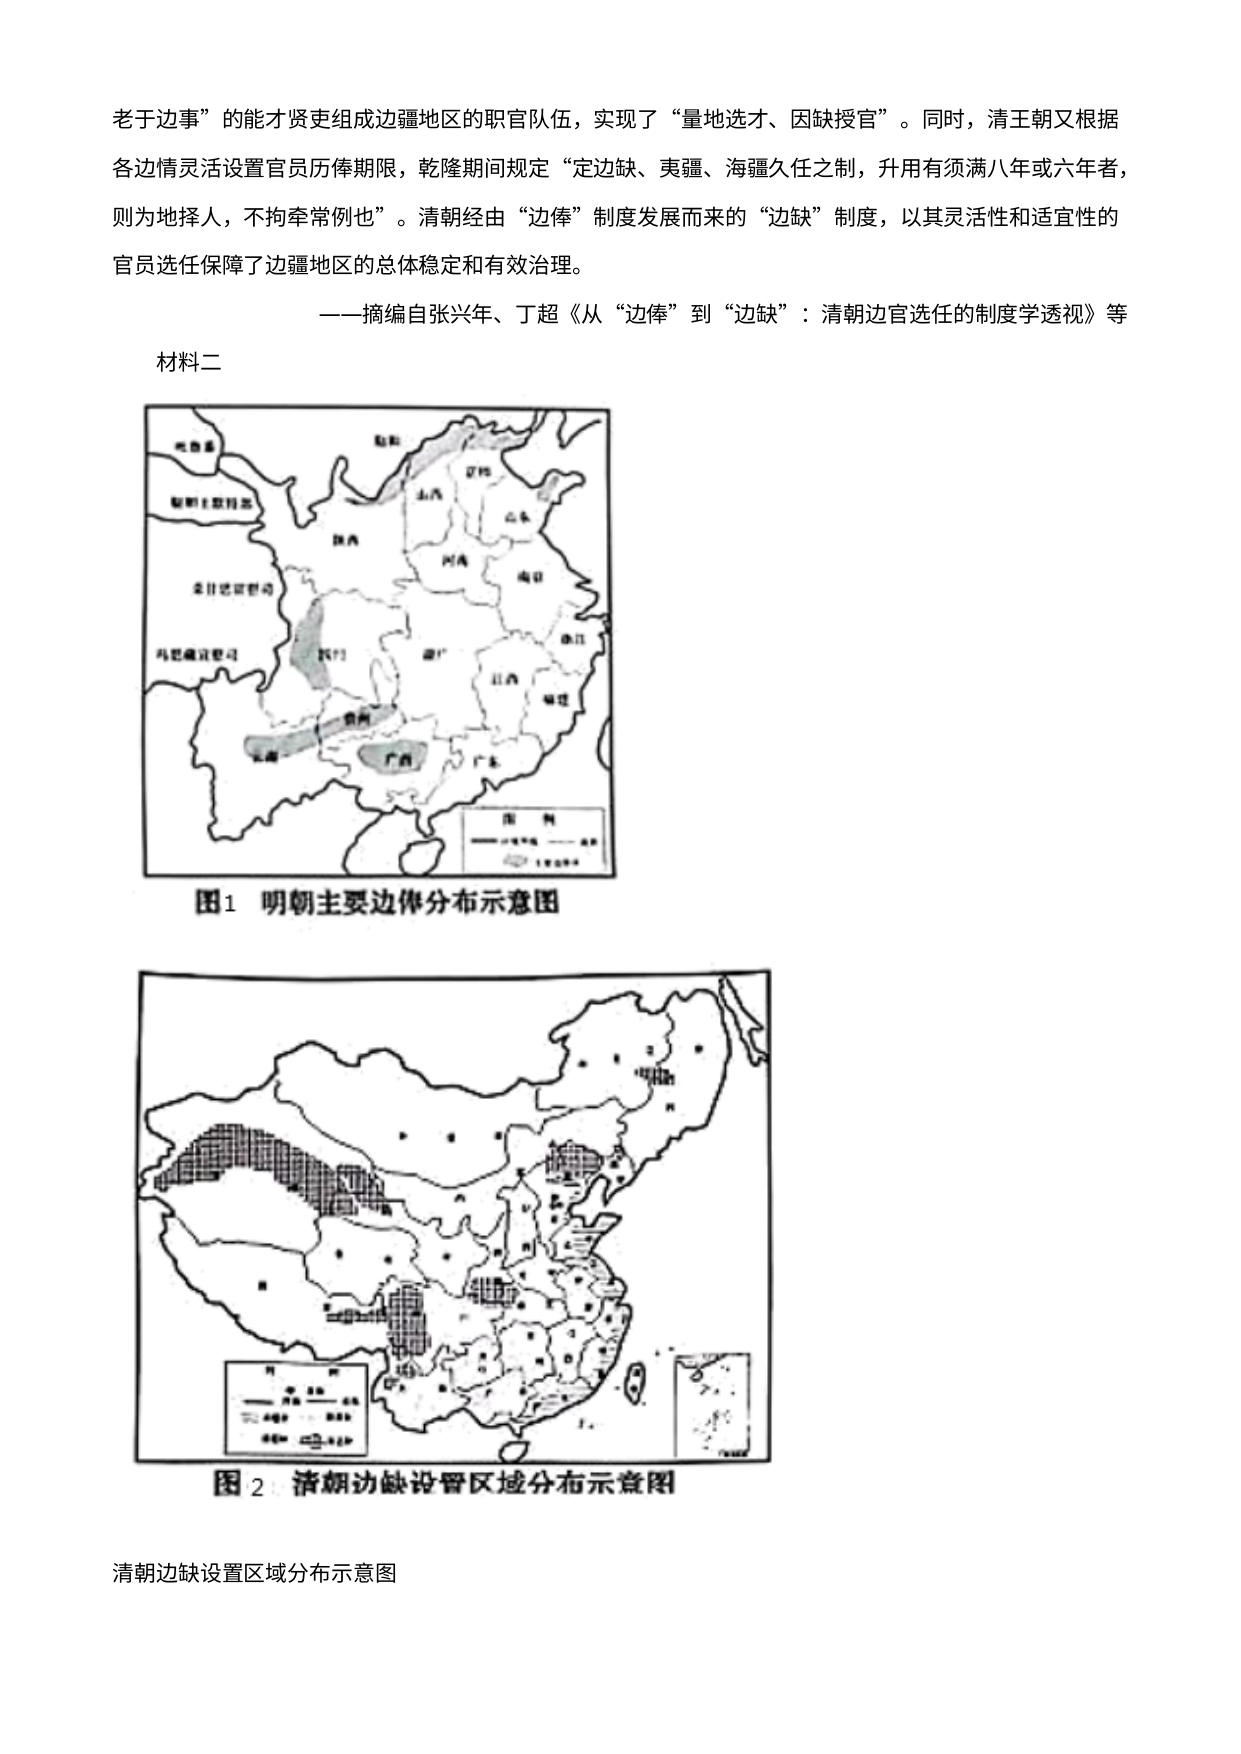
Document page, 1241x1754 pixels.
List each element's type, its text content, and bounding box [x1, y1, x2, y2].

picture [131, 958, 774, 1518]
text 材料二 [112, 345, 1128, 377]
text 清朝边缺设置区域分布示意图 [112, 1556, 1128, 1588]
picture [131, 393, 629, 937]
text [112, 102, 1128, 281]
text ——摘编自张兴年、丁超《从“边俸”到“边缺”：清朝边官选任的制度学透视》等 [112, 296, 1128, 329]
